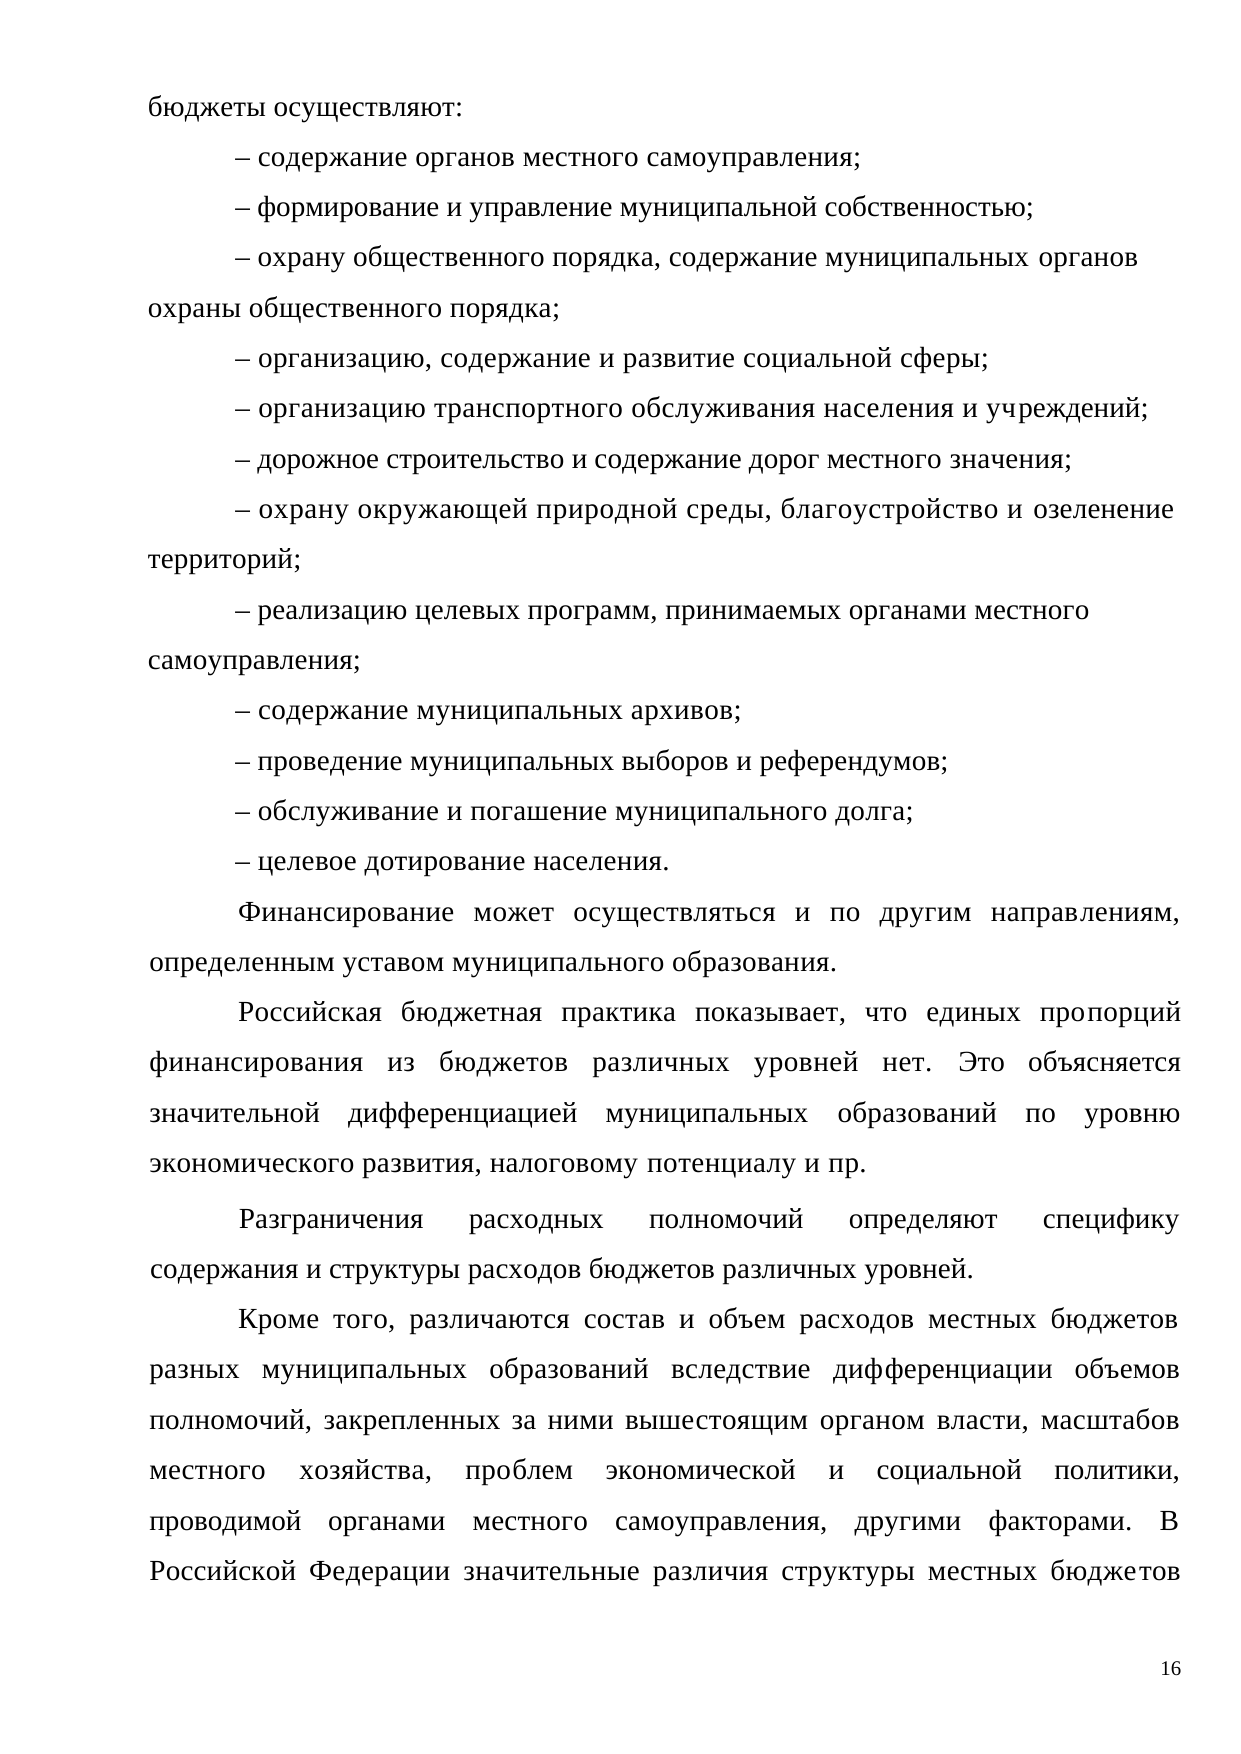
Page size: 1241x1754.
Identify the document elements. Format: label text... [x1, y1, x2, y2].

text – формирование и управление муниципальной собственностью; [148, 189, 1181, 223]
text Российская бюджетная практика показывает, что единых пропорций финансирования из бюджетов различных уровней нет. Это объясняется значительной дифференциацией муниципальных образований по уровню экономического развития, налоговому потенциалу и пр. [149, 994, 1181, 1179]
text – организацию, содержание и развитие социальной сферы; [148, 340, 1181, 374]
text – обслуживание и погашение муниципального долга; [148, 793, 1181, 827]
text – проведение муниципальных выборов и референдумов; [148, 743, 1181, 776]
text Разграничения расходных полномочий определяют специфику содержания и структуры расходов бюджетов различных уровней. [150, 1201, 1180, 1284]
text – содержание муниципальных архивов; [148, 692, 1181, 726]
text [149, 1301, 1180, 1586]
text – организацию транспортного обслуживания населения и учреждений; [148, 391, 1181, 424]
text – содержание органов местного самоуправления; [148, 139, 1181, 172]
text Финансирование может осуществляться и по другим направлениям, определенным уставом муниципального образования. [149, 894, 1180, 977]
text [148, 89, 1173, 122]
text – целевое дотирование населения. [148, 843, 1181, 877]
text – охрану окружающей природной среды, благоустройство и озеленение территорий; [148, 491, 1181, 575]
text – дорожное строительство и содержание дорог местного значения; [148, 441, 1181, 474]
text – реализацию целевых программ, принимаемых органами местного самоуправления; [148, 592, 1181, 676]
text – охрану общественного порядка, содержание муниципальных органов охраны общественного порядка; [148, 239, 1181, 323]
